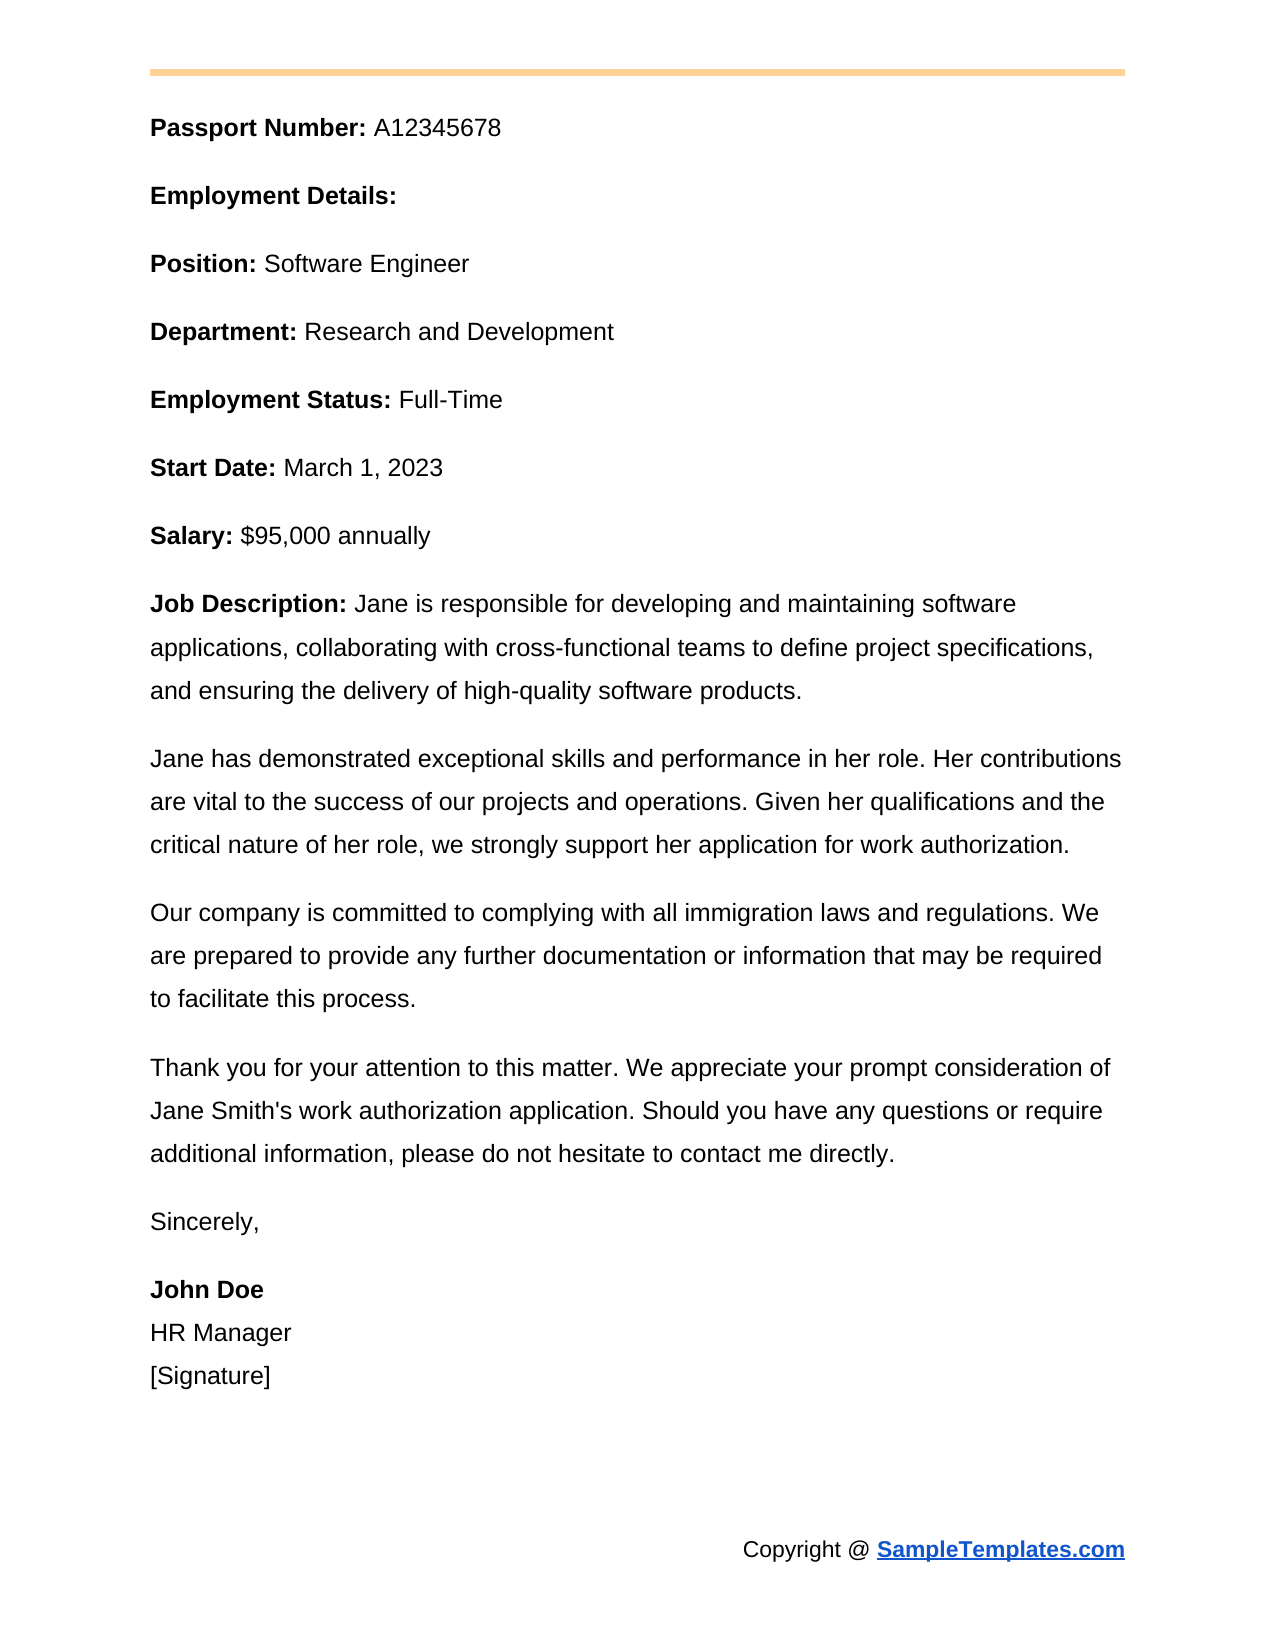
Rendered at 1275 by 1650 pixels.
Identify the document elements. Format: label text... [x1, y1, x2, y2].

text Jane has demonstrated exceptional skills and performance in her role. Her contributions are vital to the success of our projects and operations. Given her qualifications and the critical nature of her role, we strongly support her application for work authorization. [150, 744, 1125, 859]
text Start Date: March 1, 2023 [150, 453, 1125, 482]
text Salary: $95,000 annually [150, 521, 1125, 550]
text Position: Software Engineer [150, 249, 1125, 277]
text Sincerely, [150, 1207, 1125, 1236]
text Employment Details: [150, 181, 1125, 209]
text Job Description: Jane is responsible for developing and maintaining software applications, collaborating with cross-functional teams to define project specifications, and ensuring the delivery of high-quality software products. [150, 589, 1125, 704]
text Employment Status: Full-Time [150, 385, 1125, 414]
picture [150, 69, 1125, 76]
text John Doe HR Manager [Signature] [150, 1275, 1125, 1390]
text Thank you for your attention to this matter. We appreciate your prompt consideration of Jane Smith's work authorization application. Should you have any questions or require additional information, please do not hesitate to contact me directly. [150, 1052, 1125, 1167]
text Our company is committed to complying with all immigration laws and regulations. We are prepared to provide any further documentation or information that may be required to facilitate this process. [150, 898, 1125, 1013]
text Passport Number: A12345678 [150, 112, 1125, 141]
text Department: Research and Development [150, 317, 1125, 346]
